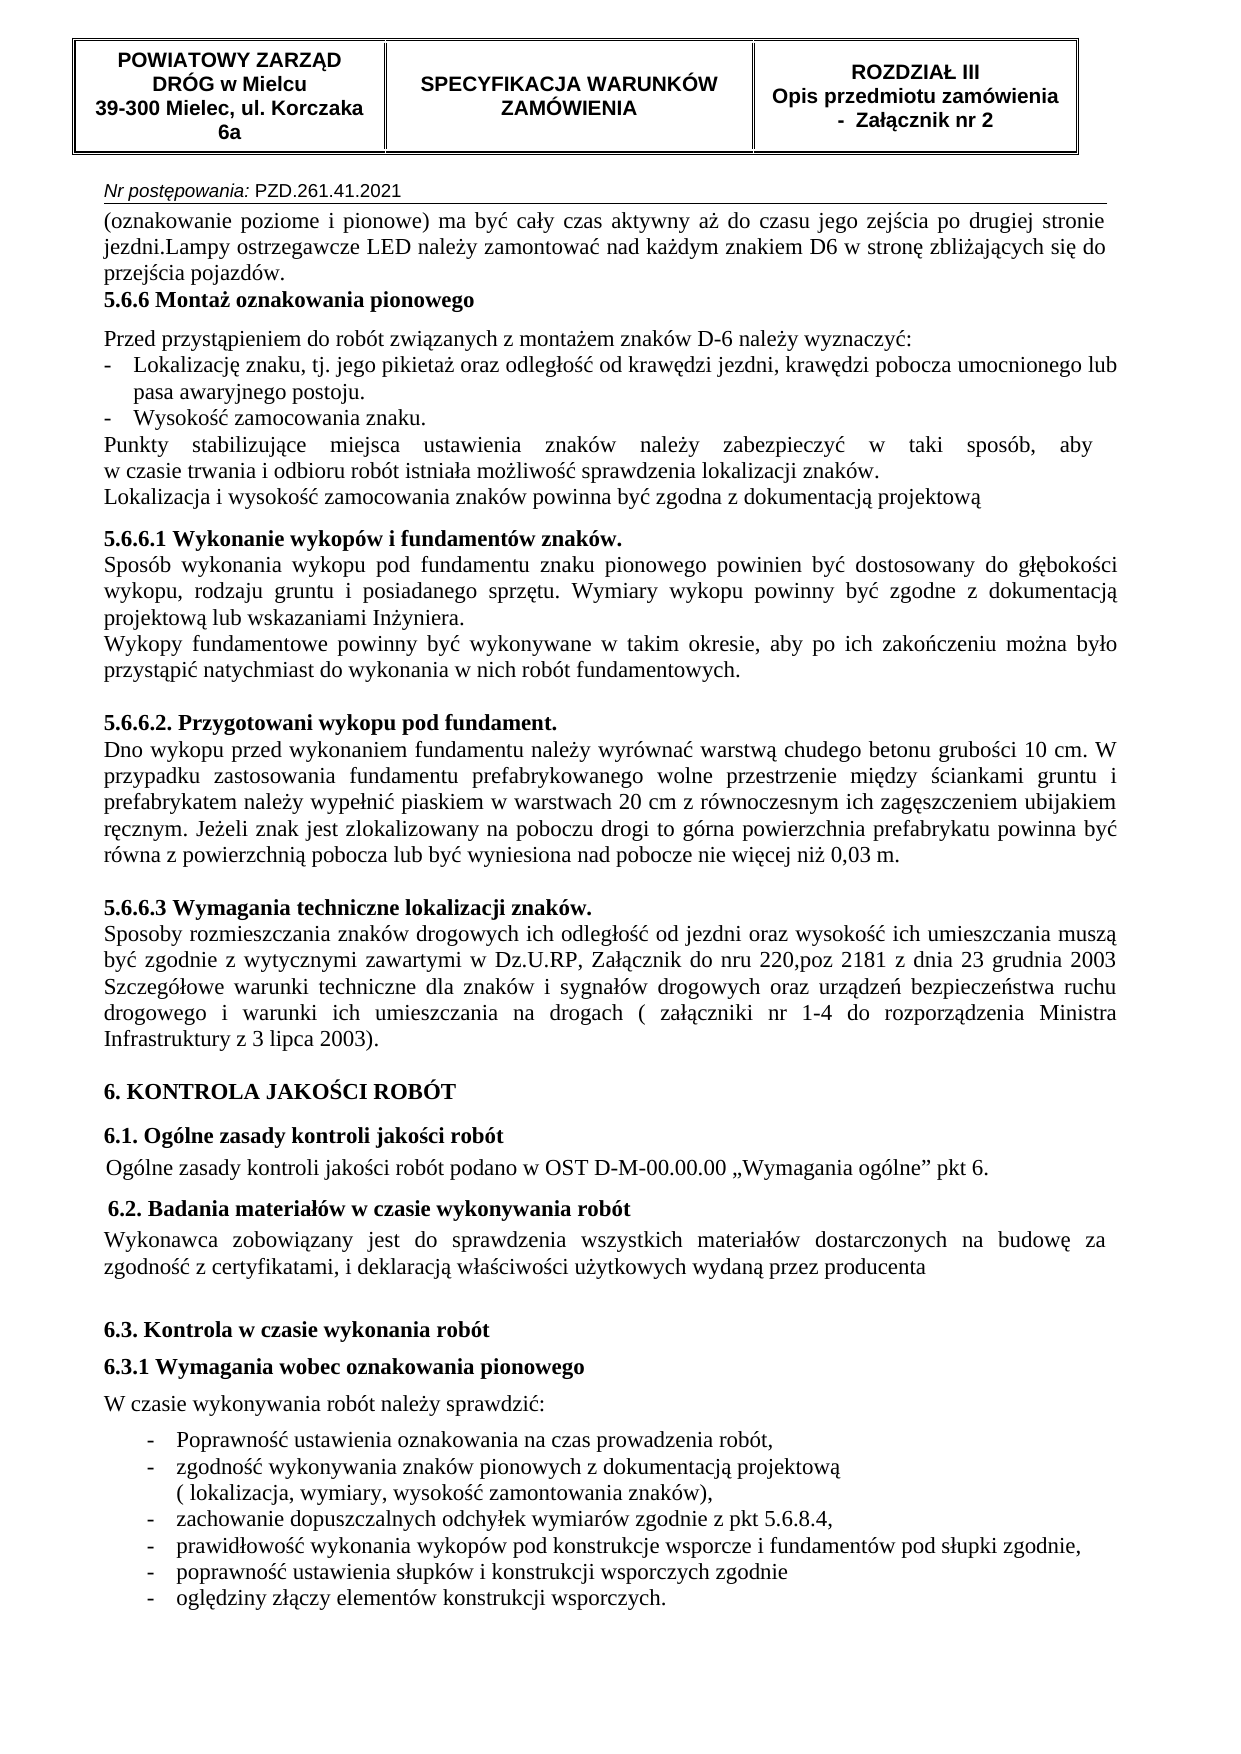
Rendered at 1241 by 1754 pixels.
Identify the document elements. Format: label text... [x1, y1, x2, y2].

text Punkty stabilizujące miejsca ustawienia znaków należy zabezpieczyć w taki sposób, aby w czasie trwania i odbioru robót istniała możliwość sprawdzenia lokalizacji znaków. [103, 431, 1118, 483]
text 5.6.6 Montaż oznakowania pionowego [103, 286, 1107, 312]
list poprawność ustawienia słupków i konstrukcji wsporczych zgodnie [147, 1558, 1122, 1584]
text Lokalizacja i wysokość zamocowania znaków powinna być zgodna z dokumentacją projektową [103, 483, 1103, 510]
text ( lokalizacja, wymiary, wysokość zamontowania znaków), [176, 1479, 1122, 1505]
text Wykonawca zobowiązany jest do sprawdzenia wszystkich materiałów dostarczonych na budowę za zgodność z certyfikatami, i deklaracją właściwości użytkowych wydaną przez producenta [103, 1226, 1107, 1279]
text 6.3. Kontrola w czasie wykonania robót [103, 1316, 1107, 1342]
list zgodność wykonywania znaków pionowych z dokumentacją projektową [147, 1453, 1122, 1479]
text 6. KONTROLA JAKOŚCI ROBÓT [103, 1078, 1107, 1104]
list oględziny złączy elementów konstrukcji wsporczych. [147, 1584, 1122, 1611]
text Ogólne zasady kontroli jakości robót podano w OST D-M-00.00.00 „Wymagania ogólne” pkt 6. [106, 1153, 1105, 1180]
text Wykopy fundamentowe powinny być wykonywane w takim okresie, aby po ich zakończeniu można było przystąpić natychmiast do wykonania w nich robót fundamentowych. [103, 630, 1118, 683]
text 6.1. Ogólne zasady kontroli jakości robót [103, 1122, 1107, 1148]
list Poprawność ustawienia oznakowania na czas prowadzenia robót, [147, 1426, 1122, 1453]
text 5.6.6.1 Wykonanie wykopów i fundamentów znaków. [103, 525, 1107, 551]
text Sposób wykonania wykopu pod fundamentu znaku pionowego powinien być dostosowany do głębokości wykopu, rodzaju gruntu i posiadanego sprzętu. Wymiary wykopu powinny być zgodne z dokumentacją projektową lub wskazaniami Inżyniera. [103, 551, 1118, 630]
list Wysokość zamocowania znaku. [103, 404, 1118, 431]
text Przed przystąpieniem do robót związanych z montażem znaków D-6 należy wyznaczyć: [103, 325, 1118, 352]
list zachowanie dopuszczalnych odchyłek wymiarów zgodnie z pkt 5.6.8.4, [147, 1505, 1122, 1532]
text Sposoby rozmieszczania znaków drogowych ich odległość od jezdni oraz wysokość ich umieszczania muszą być zgodnie z wytycznymi zawartymi w Dz.U.RP, Załącznik do nru 220,poz 2181 z dnia 23 grudnia 2003 Szczegółowe warunki techniczne dla znaków i sygnałów drogowych oraz urządzeń bezpieczeństwa ruchu drogowego i warunki ich umieszczania na drogach ( załączniki nr 1-4 do rozporządzenia Ministra Infrastruktury z 3 lipca 2003). [103, 920, 1118, 1052]
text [103, 207, 1107, 286]
text 5.6.6.2. Przygotowani wykopu pod fundament. [103, 709, 1118, 736]
text Dno wykopu przed wykonaniem fundamentu należy wyrównać warstwą chudego betonu grubości 10 cm. W przypadku zastosowania fundamentu prefabrykowanego wolne przestrzenie między ściankami gruntu i prefabrykatem należy wypełnić piaskiem w warstwach 20 cm z równoczesnym ich zagęszczeniem ubijakiem ręcznym. Jeżeli znak jest zlokalizowany na poboczu drogi to górna powierzchnia prefabrykatu powinna być równa z powierzchnią pobocza lub być wyniesiona nad pobocze nie więcej niż 0,03 m. [103, 736, 1118, 867]
text 6.2. Badania materiałów w czasie wykonywania robót [108, 1195, 1107, 1221]
text 6.3.1 Wymagania wobec oznakowania pionowego [103, 1353, 1122, 1379]
list Lokalizację znaku, tj. jego pikietaż oraz odległość od krawędzi jezdni, krawędzi pobocza umocnionego lub pasa awaryjnego postoju. [103, 352, 1118, 404]
list prawidłowość wykonania wykopów pod konstrukcje wsporcze i fundamentów pod słupki zgodnie, [147, 1532, 1122, 1558]
text W czasie wykonywania robót należy sprawdzić: [103, 1389, 1122, 1416]
text 5.6.6.3 Wymagania techniczne lokalizacji znaków. [103, 894, 1107, 920]
